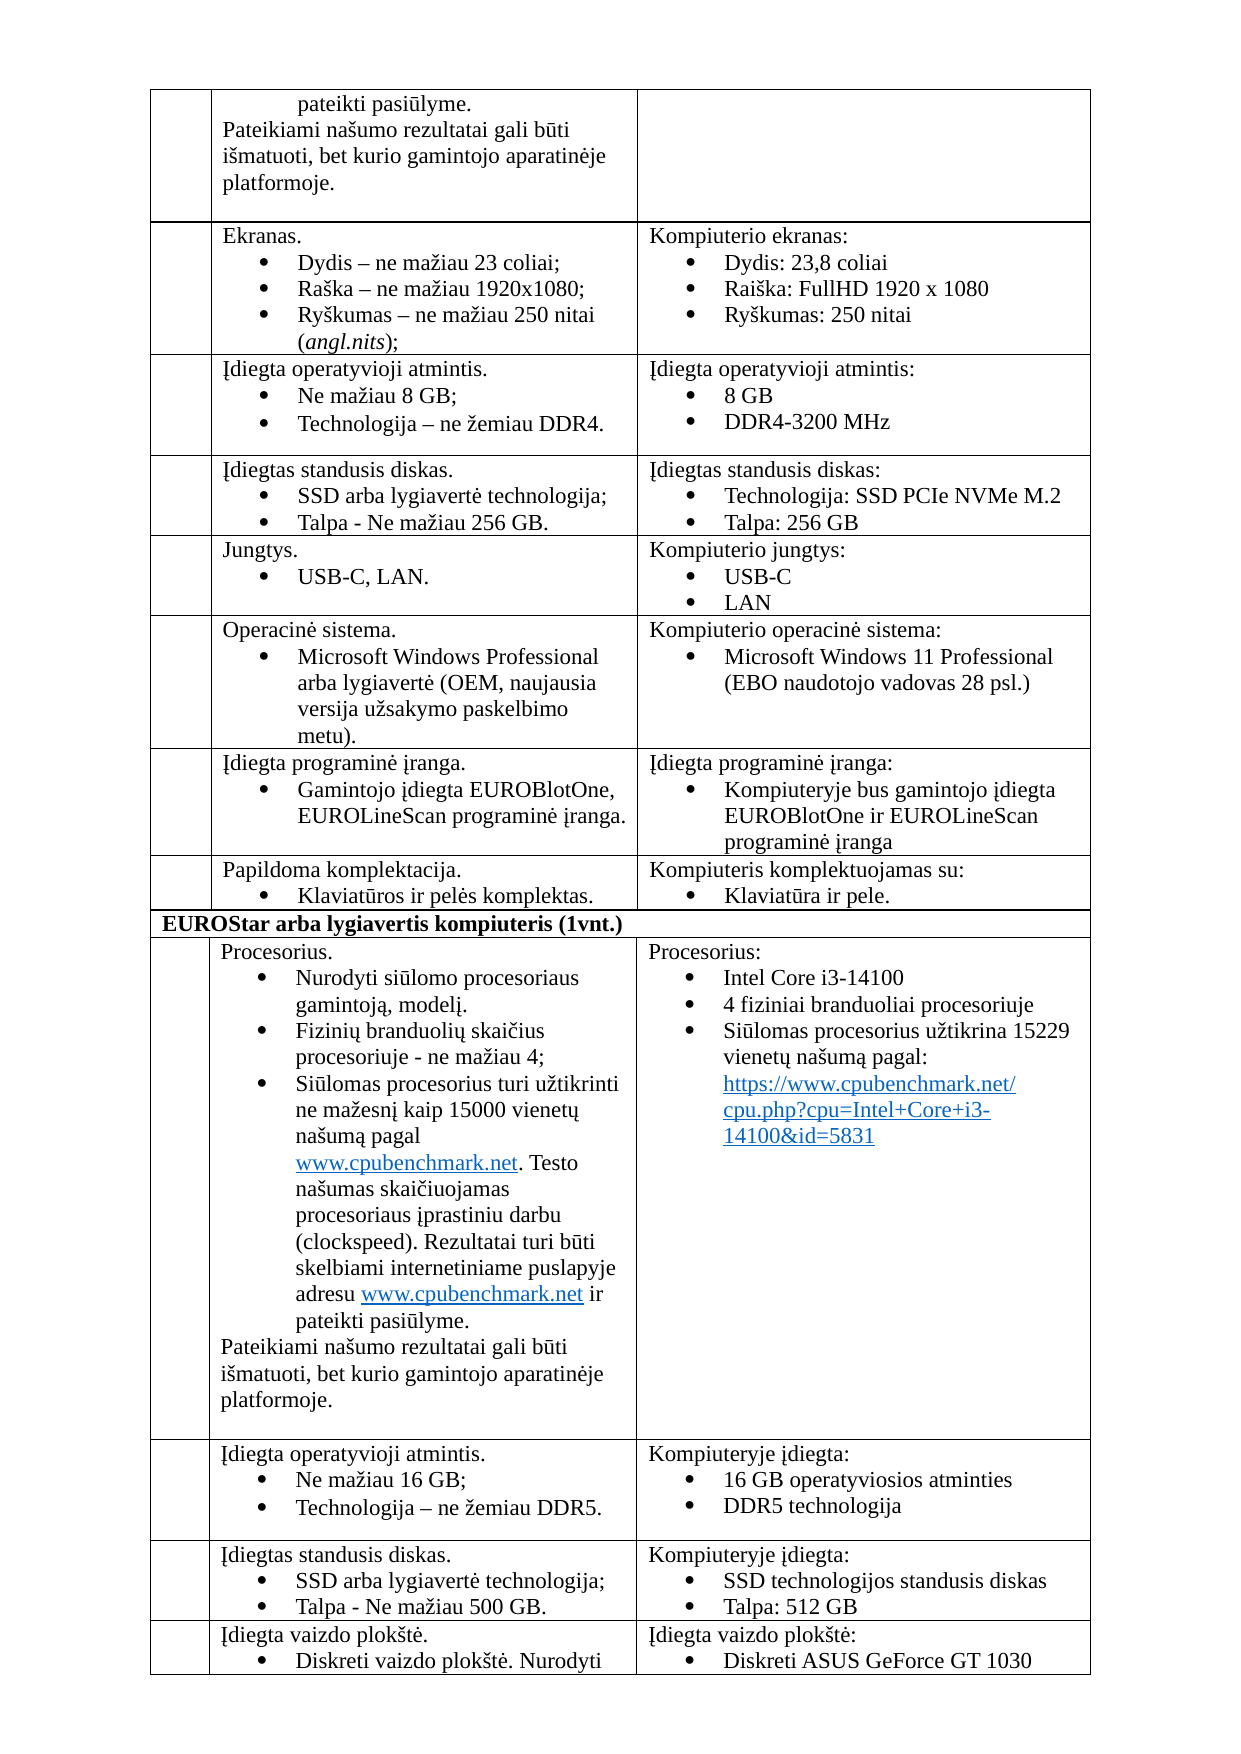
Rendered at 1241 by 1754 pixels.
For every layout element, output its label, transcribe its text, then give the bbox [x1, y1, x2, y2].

table_cell Įdiegtas standusis diskas: Technologija: SSD PCIe NVMe M.2 Talpa: 256 GB [638, 456, 1090, 535]
table_cell Procesorius. Nurodyti siūlomo procesoriaus gamintoją, modelį. Fizinių branduolių skaičius procesoriuje - ne mažiau 4; Siūlomas procesorius turi užtikrinti ne mažesnį kaip 15000 vienetų našumą pagal www.cpubenchmark.net. Testo našumas skaičiuojamas procesoriaus įprastiniu darbu (clockspeed). Rezultatai turi būti skelbiami internetiniame puslapyje adresu www.cpubenchmark.net ir pateikti pasiūlyme. Pateikiami našumo rezultatai gali būti išmatuoti, bet kurio gamintojo aparatinėje platformoje. [210, 938, 636, 1439]
table_cell Kompiuterio operacinė sistema: Microsoft Windows 11 Professional (EBO naudotojo vadovas 28 psl.) [638, 616, 1090, 748]
table_cell Kompiuterio ekranas: Dydis: 23,8 coliai Raiška: FullHD 1920 x 1080 Ryškumas: 250 nitai [638, 223, 1090, 354]
table_cell Kompiuteris komplektuojamas su: Klaviatūra ir pele. [638, 856, 1090, 908]
table_cell Įdiegtas standusis diskas. SSD arba lygiavertė technologija; Talpa - Ne mažiau 256 GB. [212, 456, 637, 535]
table_cell Įdiegta operatyvioji atmintis: 8 GB DDR4-3200 MHz [638, 355, 1090, 455]
table_cell Procesorius: Intel Core i3-14100 4 fiziniai branduoliai procesoriuje Siūlomas procesorius užtikrina 15229 vienetų našumą pagal: https://www.cpubenchmark.net/cpu.php?cpu=Intel+Core+i3-14100&id=5831 [637, 938, 1090, 1439]
table_cell [151, 355, 211, 455]
table_cell Įdiegta programinė įranga: Kompiuteryje bus gamintojo įdiegta EUROBlotOne ir EUROLineScan programinė įranga [638, 749, 1090, 855]
table_cell [151, 1621, 209, 1673]
table_cell Įdiegta operatyvioji atmintis. Ne mažiau 8 GB; Technologija – ne žemiau DDR4. [212, 355, 637, 455]
table_cell Ekranas. Dydis – ne mažiau 23 coliai; Raška – ne mažiau 1920x1080; Ryškumas – ne mažiau 250 nitai (angl.nits); [212, 223, 637, 354]
table_cell [151, 1541, 209, 1620]
table_cell Įdiegta operatyvioji atmintis. Ne mažiau 16 GB; Technologija – ne žemiau DDR5. [210, 1440, 636, 1539]
table_cell [151, 856, 211, 908]
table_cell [210, 1621, 636, 1673]
table_cell [151, 223, 211, 354]
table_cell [212, 90, 637, 221]
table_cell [637, 1621, 1090, 1673]
table_cell [151, 616, 211, 748]
table_cell Papildoma komplektacija. Klaviatūros ir pelės komplektas. [212, 856, 637, 908]
table_header EUROStar arba lygiavertis kompiuteris (1vnt.) [151, 911, 1090, 937]
table_cell Operacinė sistema. Microsoft Windows Professional arba lygiavertė (OEM, naujausia versija užsakymo paskelbimo metu). [212, 616, 637, 748]
table_cell [151, 938, 209, 1439]
table_cell [151, 749, 211, 855]
table_cell [151, 536, 211, 615]
table_cell Kompiuteryje įdiegta: SSD technologijos standusis diskas Talpa: 512 GB [637, 1541, 1090, 1620]
table_cell [151, 1440, 209, 1539]
table_cell Įdiegta programinė įranga. Gamintojo įdiegta EUROBlotOne, EUROLineScan programinė įranga. [212, 749, 637, 855]
table_cell Kompiuterio jungtys: USB-C LAN [638, 536, 1090, 615]
table_cell [151, 456, 211, 535]
table_cell Jungtys. USB-C, LAN. [212, 536, 637, 615]
table_cell Įdiegtas standusis diskas. SSD arba lygiavertė technologija; Talpa - Ne mažiau 500 GB. [210, 1541, 636, 1620]
table_cell [151, 90, 211, 221]
table_cell Kompiuteryje įdiegta: 16 GB operatyviosios atminties DDR5 technologija [637, 1440, 1090, 1539]
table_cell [638, 90, 1090, 221]
